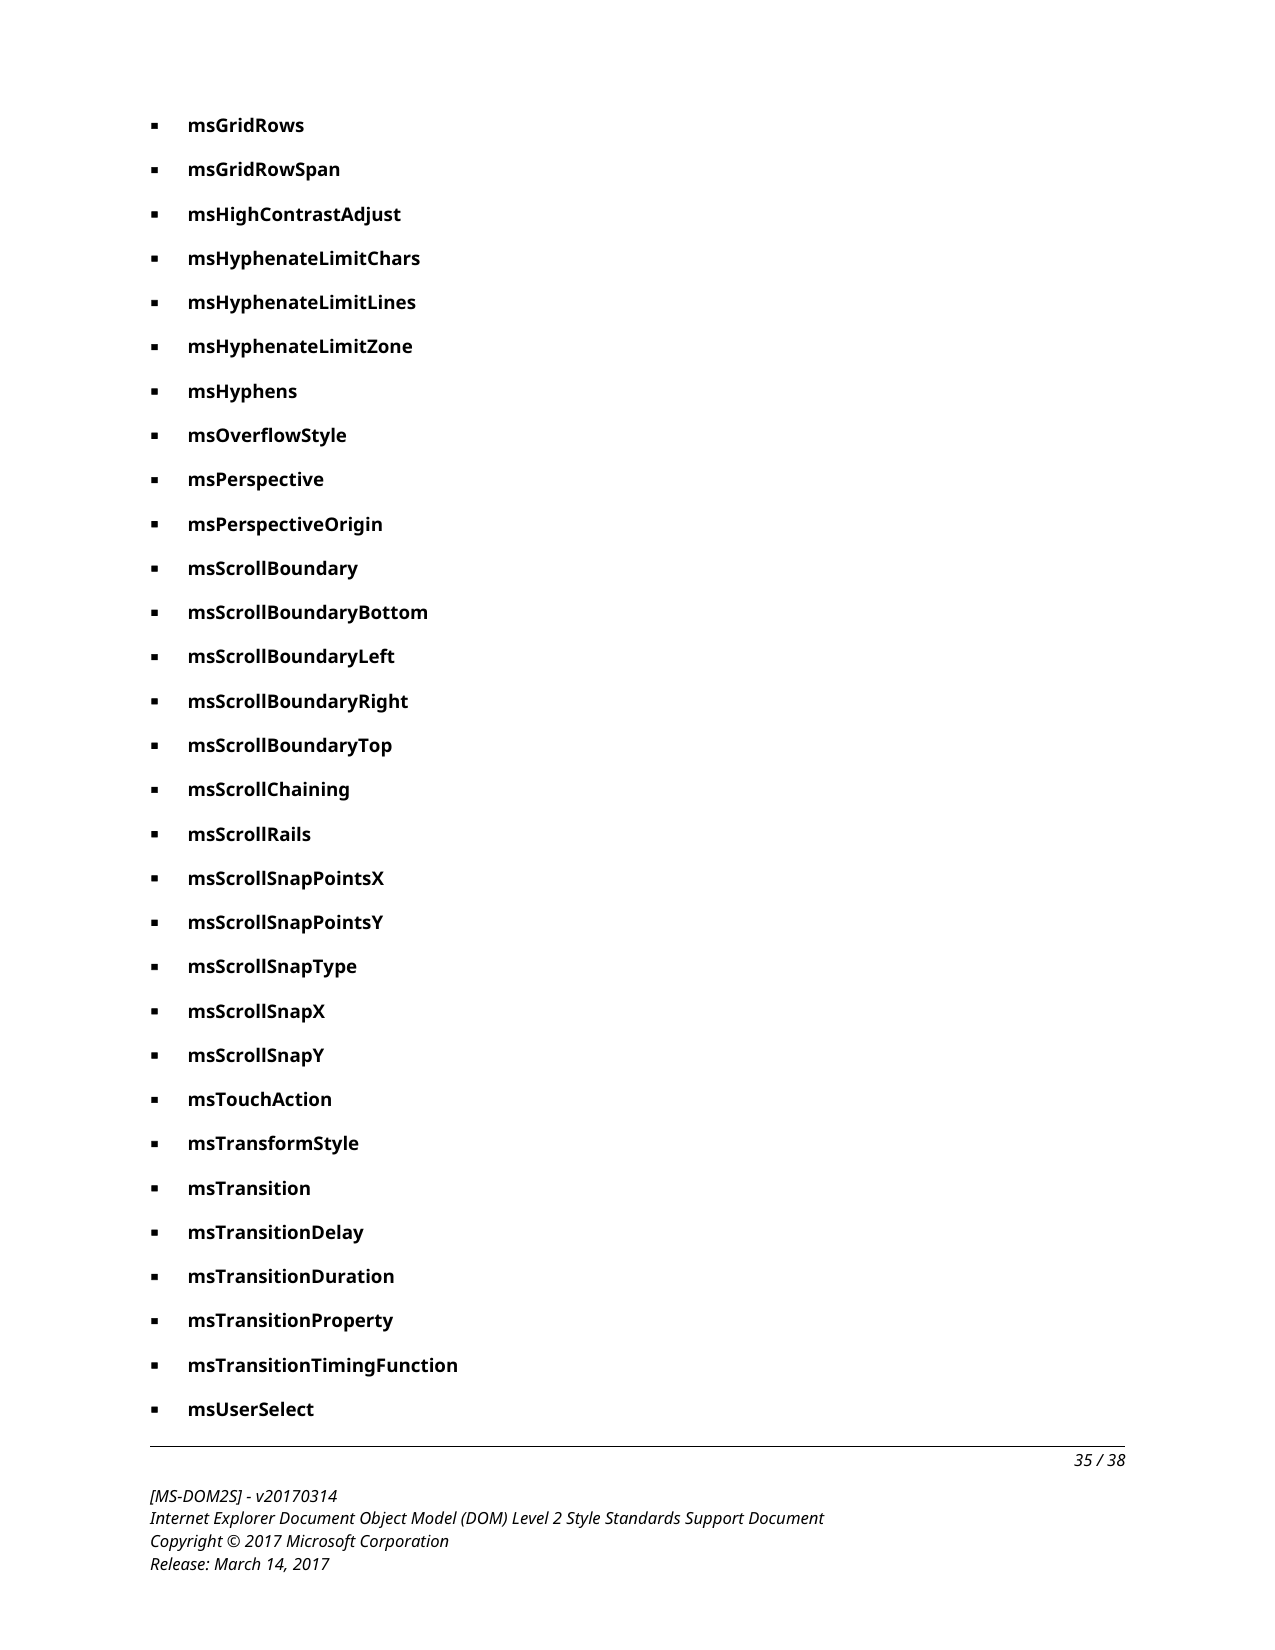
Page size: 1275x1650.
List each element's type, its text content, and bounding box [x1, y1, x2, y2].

list msHyphenateLimitChars [150, 245, 1125, 271]
list msScrollBoundaryLeft [150, 644, 1125, 669]
list msScrollChaining [150, 777, 1125, 802]
list msTransitionDelay [150, 1219, 1125, 1245]
list msGridRowSpan [150, 157, 1125, 182]
list msGridRows [150, 112, 1125, 138]
list msTransformStyle [150, 1131, 1125, 1156]
list msHighContrastAdjust [150, 201, 1125, 227]
list msHyphenateLimitZone [150, 334, 1125, 359]
list msScrollBoundaryBottom [150, 599, 1125, 625]
list msTransitionDuration [150, 1263, 1125, 1289]
list msTransition [150, 1175, 1125, 1201]
list msUserSelect [150, 1396, 1125, 1422]
list msHyphenateLimitLines [150, 289, 1125, 315]
list msTouchAction [150, 1086, 1125, 1112]
list msHyphens [150, 378, 1125, 404]
list msPerspectiveOrigin [150, 511, 1125, 536]
list msTransitionProperty [150, 1308, 1125, 1333]
list msScrollBoundaryTop [150, 732, 1125, 758]
list msScrollSnapPointsX [150, 865, 1125, 891]
list msScrollSnapY [150, 1042, 1125, 1068]
list msScrollSnapPointsY [150, 909, 1125, 935]
list msPerspective [150, 467, 1125, 492]
list msScrollSnapX [150, 998, 1125, 1023]
list msOverflowStyle [150, 422, 1125, 448]
list msScrollBoundaryRight [150, 688, 1125, 713]
list msTransitionTimingFunction [150, 1352, 1125, 1378]
list msScrollSnapType [150, 954, 1125, 979]
list msScrollRails [150, 821, 1125, 846]
list msScrollBoundary [150, 555, 1125, 581]
